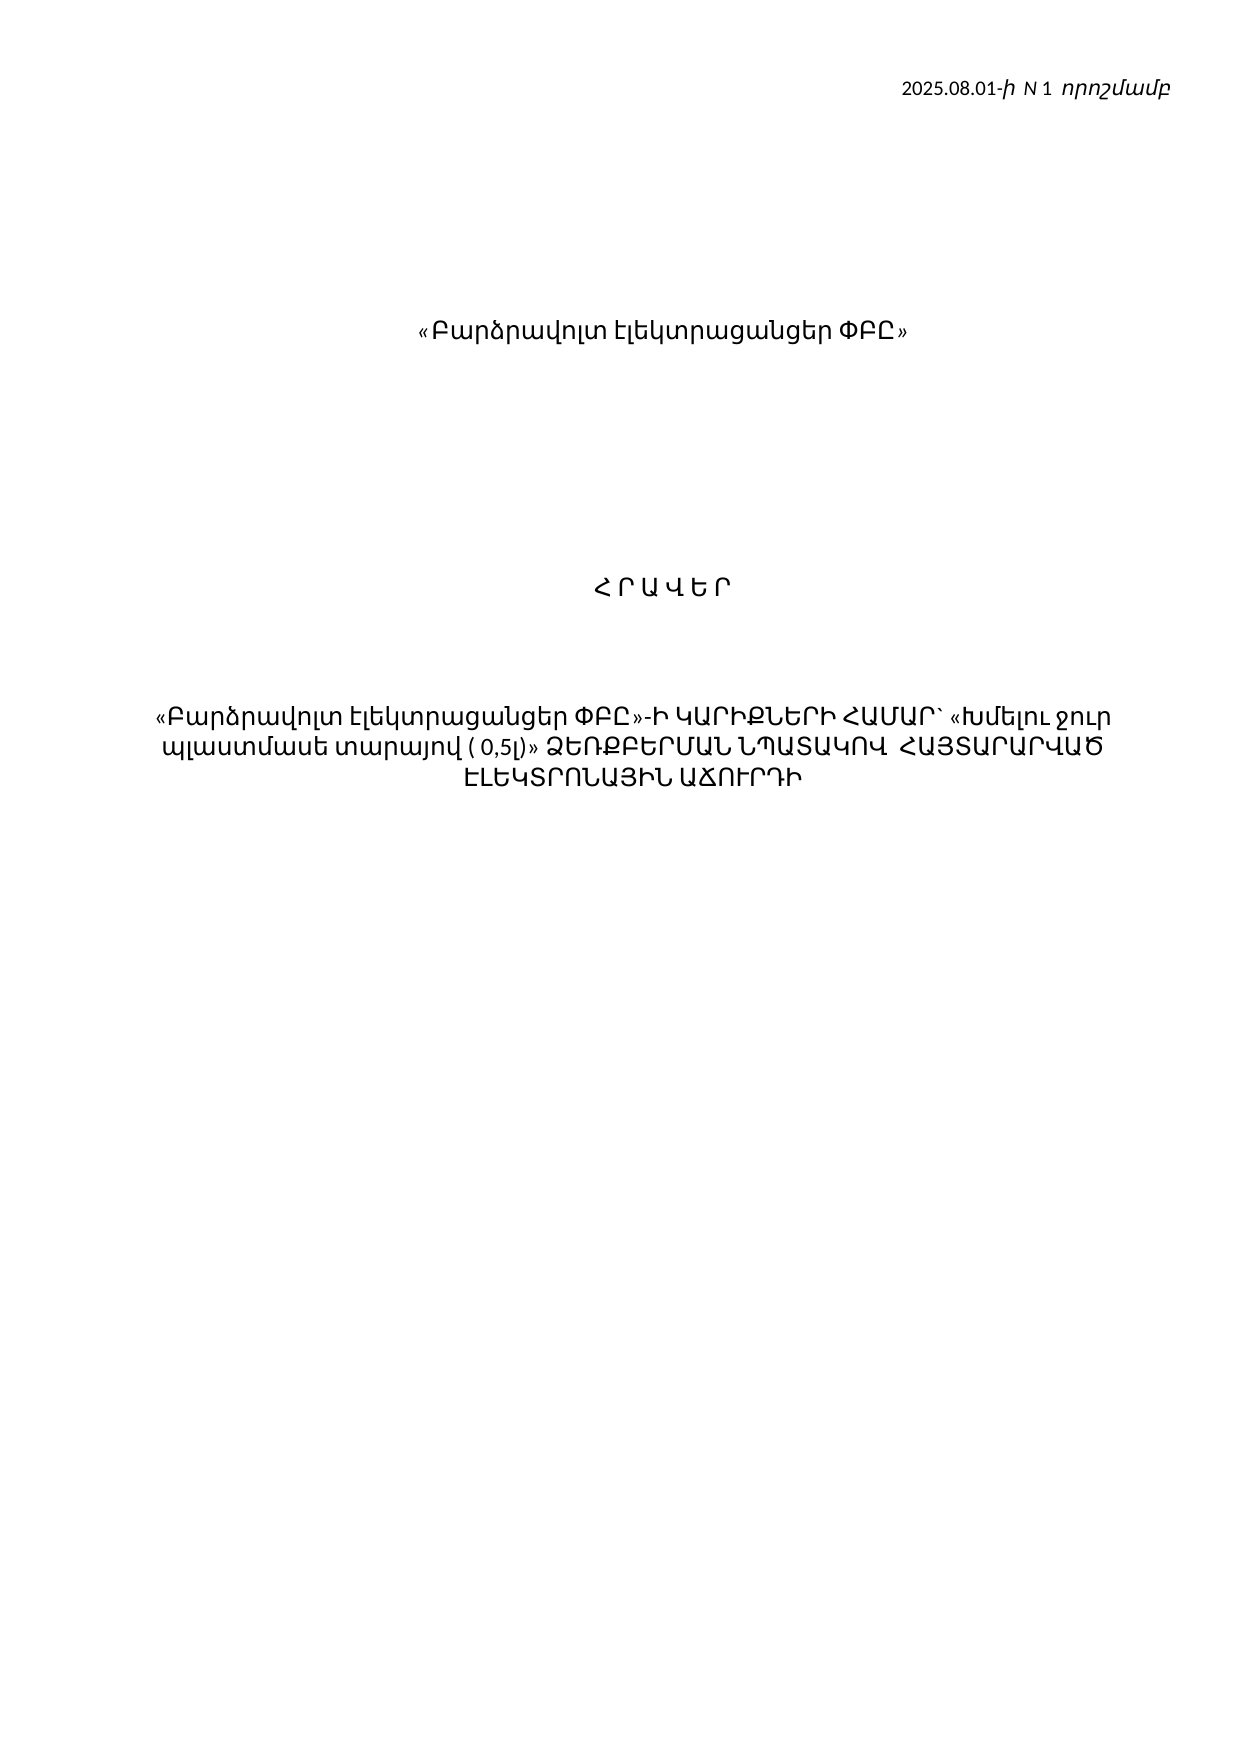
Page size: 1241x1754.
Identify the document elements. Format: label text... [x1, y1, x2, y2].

text « Բարձրավոլտ էլեկտրացանցեր ՓԲԸ» [94, 316, 1172, 346]
text Հ Ր Ա Վ Ե Ր [94, 572, 1172, 602]
text 2025.08.01 -ի N 1 որոշմամբ [94, 75, 1171, 100]
text «Բարձրավոլտ էլեկտրացանցեր ՓԲԸ»-Ի ԿԱՐԻՔՆԵՐԻ ՀԱՄԱՐ` «Խմելու ջուր պլաստմասե տարայով ( 0,5լ)» ՁԵՌՔԲԵՐՄԱՆ ՆՊԱՏԱԿՈՎ ՀԱՅՏԱՐԱՐՎԱԾ ԷԼԵԿՏՐՈՆԱՅԻՆ ԱՃՈՒՐԴԻ [94, 701, 1172, 792]
